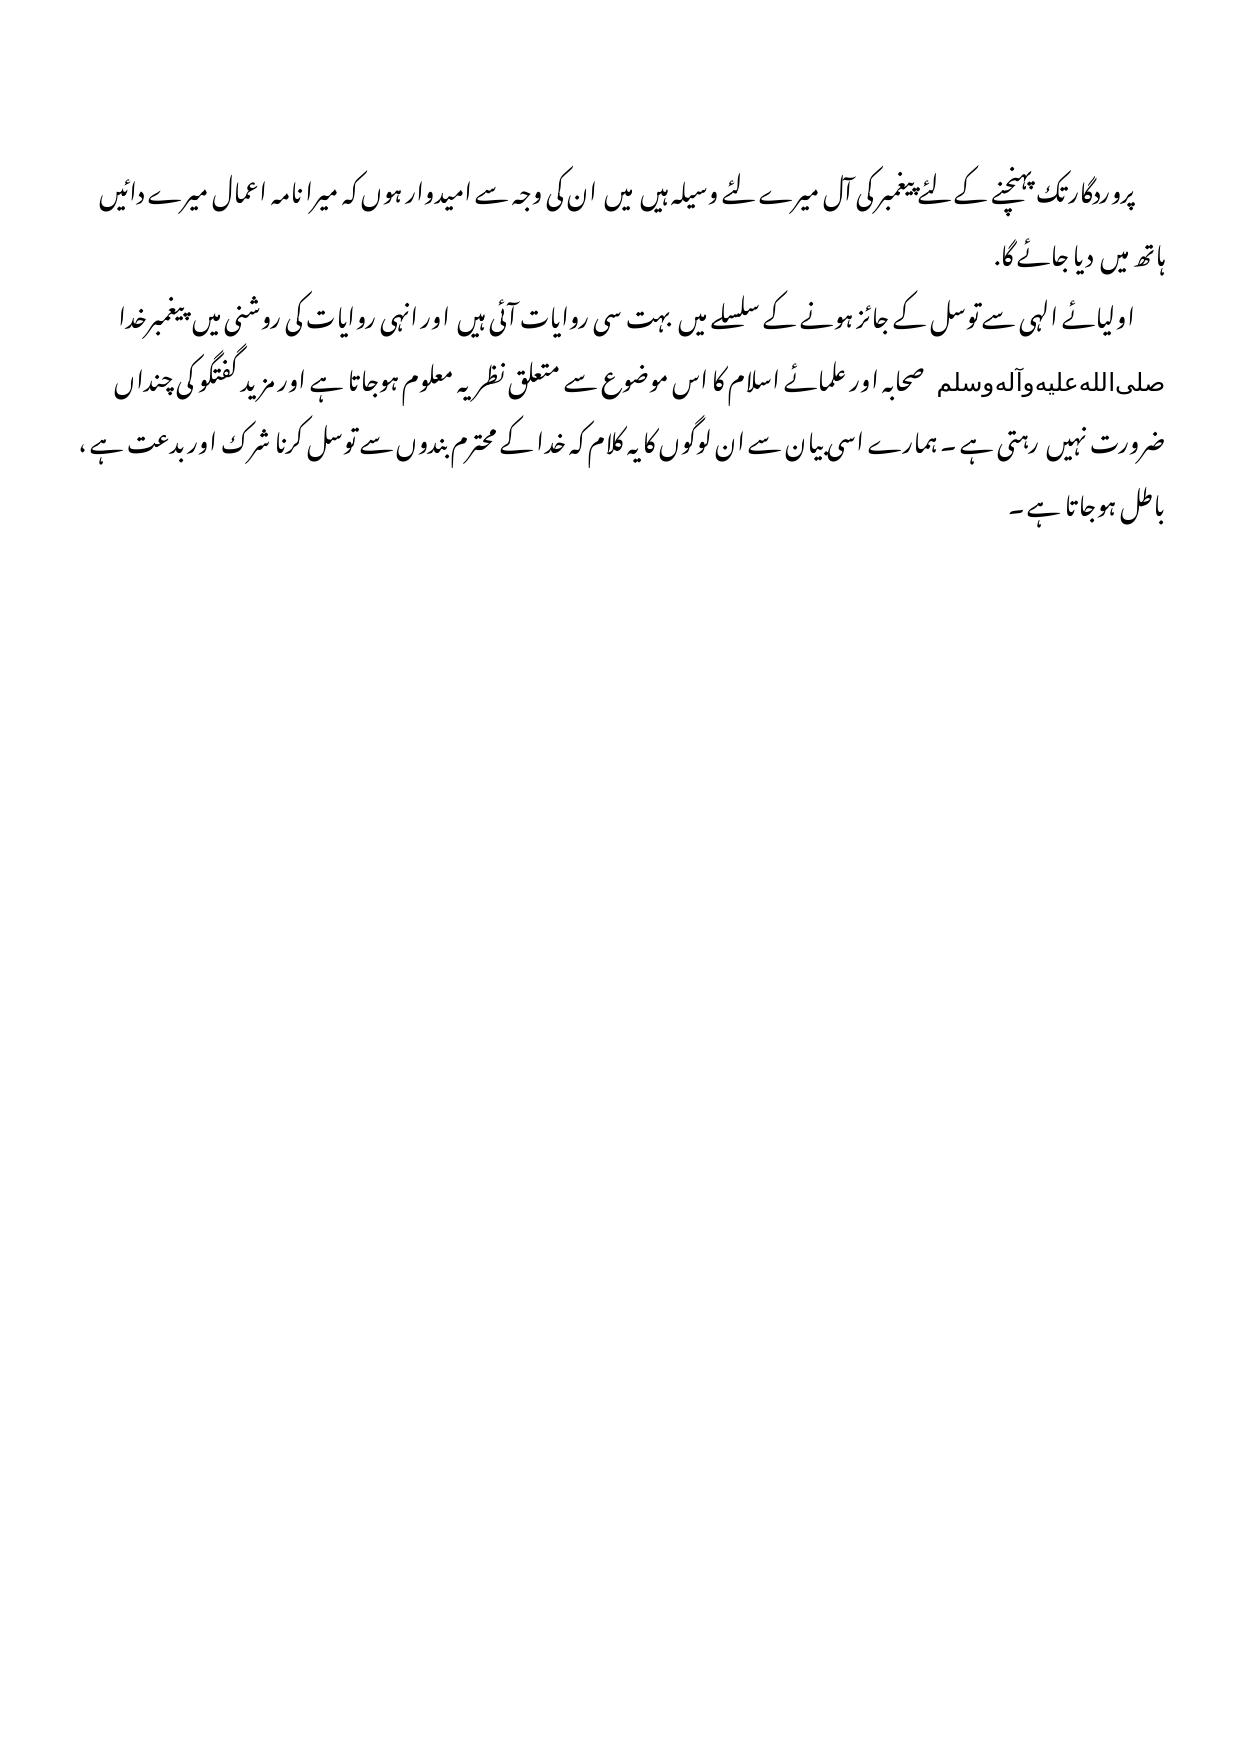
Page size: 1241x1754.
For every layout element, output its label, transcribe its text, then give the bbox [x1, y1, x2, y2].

text اولیائے الہی سے توسل کے جائز ہونے کے سلسلے میں بہت سی روایات آئی ہیں اور انہی روایات کی روشنی میں پیغمبرخدا صلى‌الله‌عليه‌وآله‌وسلم صحابہ اور علمائے اسلام کا اس موضوع سے متعلق نظریہ معلوم ہوجاتا ہے اور مزید گفتگو کی چنداں ضرورت نہیں رہتی ہے ۔ ہمارے اسی بیان سے ان لوگوں کا یہ کلام کہ خدا کے محترم بندوں سے توسل کرنا شرک اور بدعت ہے ، باطل ہوجاتا ہے ۔ [75, 281, 1165, 531]
text پروردگار تک پہنچنے کے لئے پیغمبر کی آل میرے لئے وسیلہ ہیں میں ان کی وجہ سے امیدوار ہوں کہ میرا نامہ اعمال میرے دائیں ہاتھ میں دیا جائے گا. [75, 156, 1165, 281]
